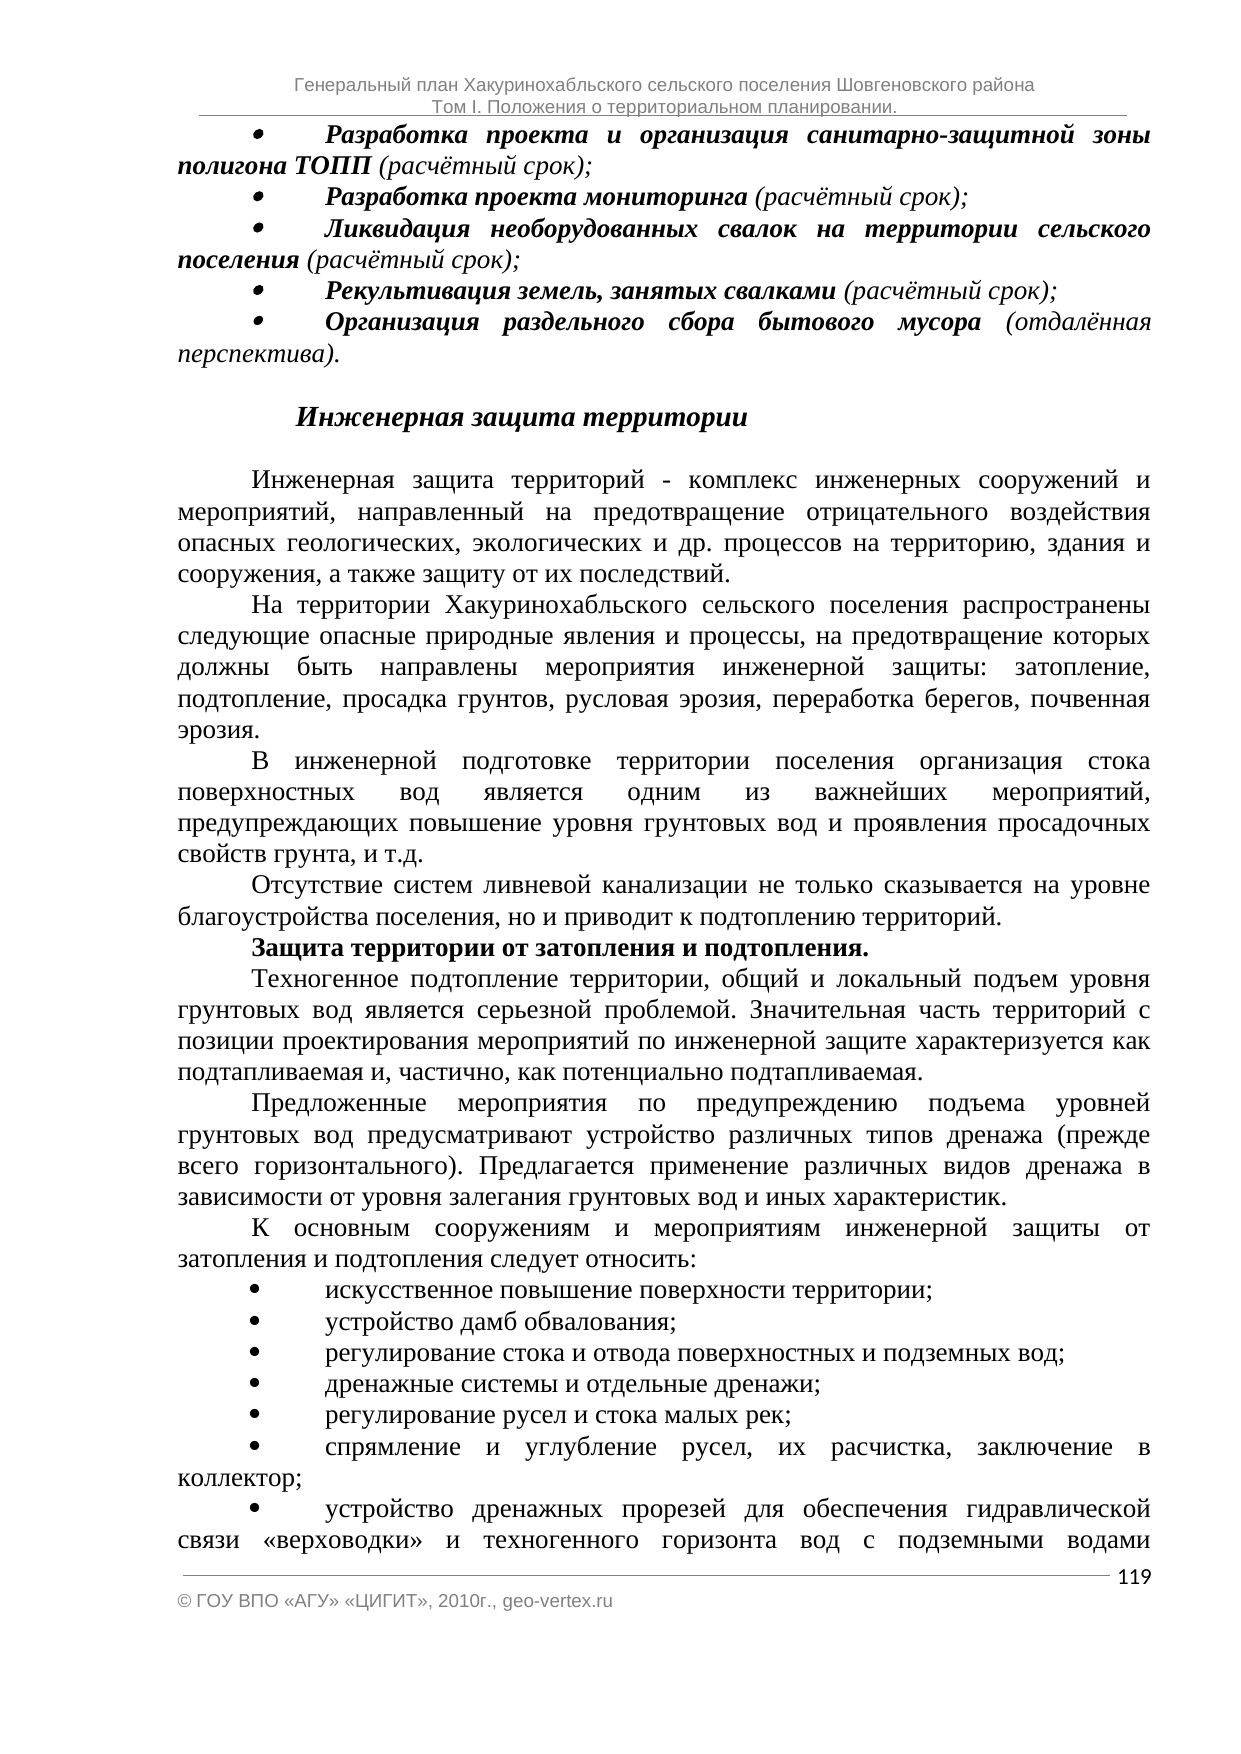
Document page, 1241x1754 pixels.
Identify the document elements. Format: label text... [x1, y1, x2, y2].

text Техногенное подтопление территории, общий и локальный подъем уровня грунтовых вод является серьезной проблемой. Значительная часть территорий с позиции проектирования мероприятий по инженерной защите характеризуется как подтапливаемая и, частично, как потенциально подтапливаемая. [177, 962, 1152, 1087]
list спрямление и углубление русел, их расчистка, заключение в коллектор; [177, 1430, 1152, 1492]
subtitle Инженерная защита территории [177, 399, 1152, 432]
list Рекультивация земель, занятых свалками (расчётный срок); [177, 274, 1152, 305]
list регулирование русел и стока малых рек; [177, 1398, 1152, 1430]
text Предложенные мероприятия по предупреждению подъема уровней грунтовых вод предусматривают устройство различных типов дренажа (прежде всего горизонтального). Предлагается применение различных видов дренажа в зависимости от уровня залегания грунтовых вод и иных характеристик. [177, 1087, 1152, 1211]
text Инженерная защита территорий - комплекс инженерных сооружений и мероприятий, направленный на предотвращение отрицательного воздействия опасных геологических, экологических и др. процессов на территорию, здания и сооружения, а также защиту от их последствий. [177, 464, 1152, 588]
list искусственное повышение поверхности территории; [177, 1273, 1152, 1305]
list Организация раздельного сбора бытового мусора (отдалённая перспектива). [177, 305, 1152, 368]
text В инженерной подготовке территории поселения организация стока поверхностных вод является одним из важнейших мероприятий, предупреждающих повышение уровня грунтовых вод и проявления просадочных свойств грунта, и т.д. [177, 744, 1152, 868]
list устройство дамб обвалования; [177, 1305, 1152, 1336]
text На территории Хакуринохабльского сельского поселения распространены следующие опасные природные явления и процессы, на предотвращение которых должны быть направлены мероприятия инженерной защиты: затопление, подтопление, просадка грунтов, русловая эрозия, переработка берегов, почвенная эрозия. [177, 588, 1152, 744]
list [177, 1492, 1152, 1554]
list дренажные системы и отдельные дренажи; [177, 1367, 1152, 1398]
list Разработка проекта мониторинга (расчётный срок); [177, 181, 1152, 212]
list Разработка проекта и организация санитарно-защитной зоны полигона ТОПП (расчётный срок); [177, 118, 1152, 181]
text Защита территории от затопления и подтопления. [177, 931, 1152, 962]
list регулирование стока и отвода поверхностных и подземных вод; [177, 1336, 1152, 1367]
text Отсутствие систем ливневой канализации не только сказывается на уровне благоустройства поселения, но и приводит к подтоплению территорий. [177, 868, 1152, 931]
text К основным сооружениям и мероприятиям инженерной защиты от затопления и подтопления следует относить: [177, 1211, 1152, 1273]
list Ликвидация необорудованных свалок на территории сельского поселения (расчётный срок); [177, 212, 1152, 274]
